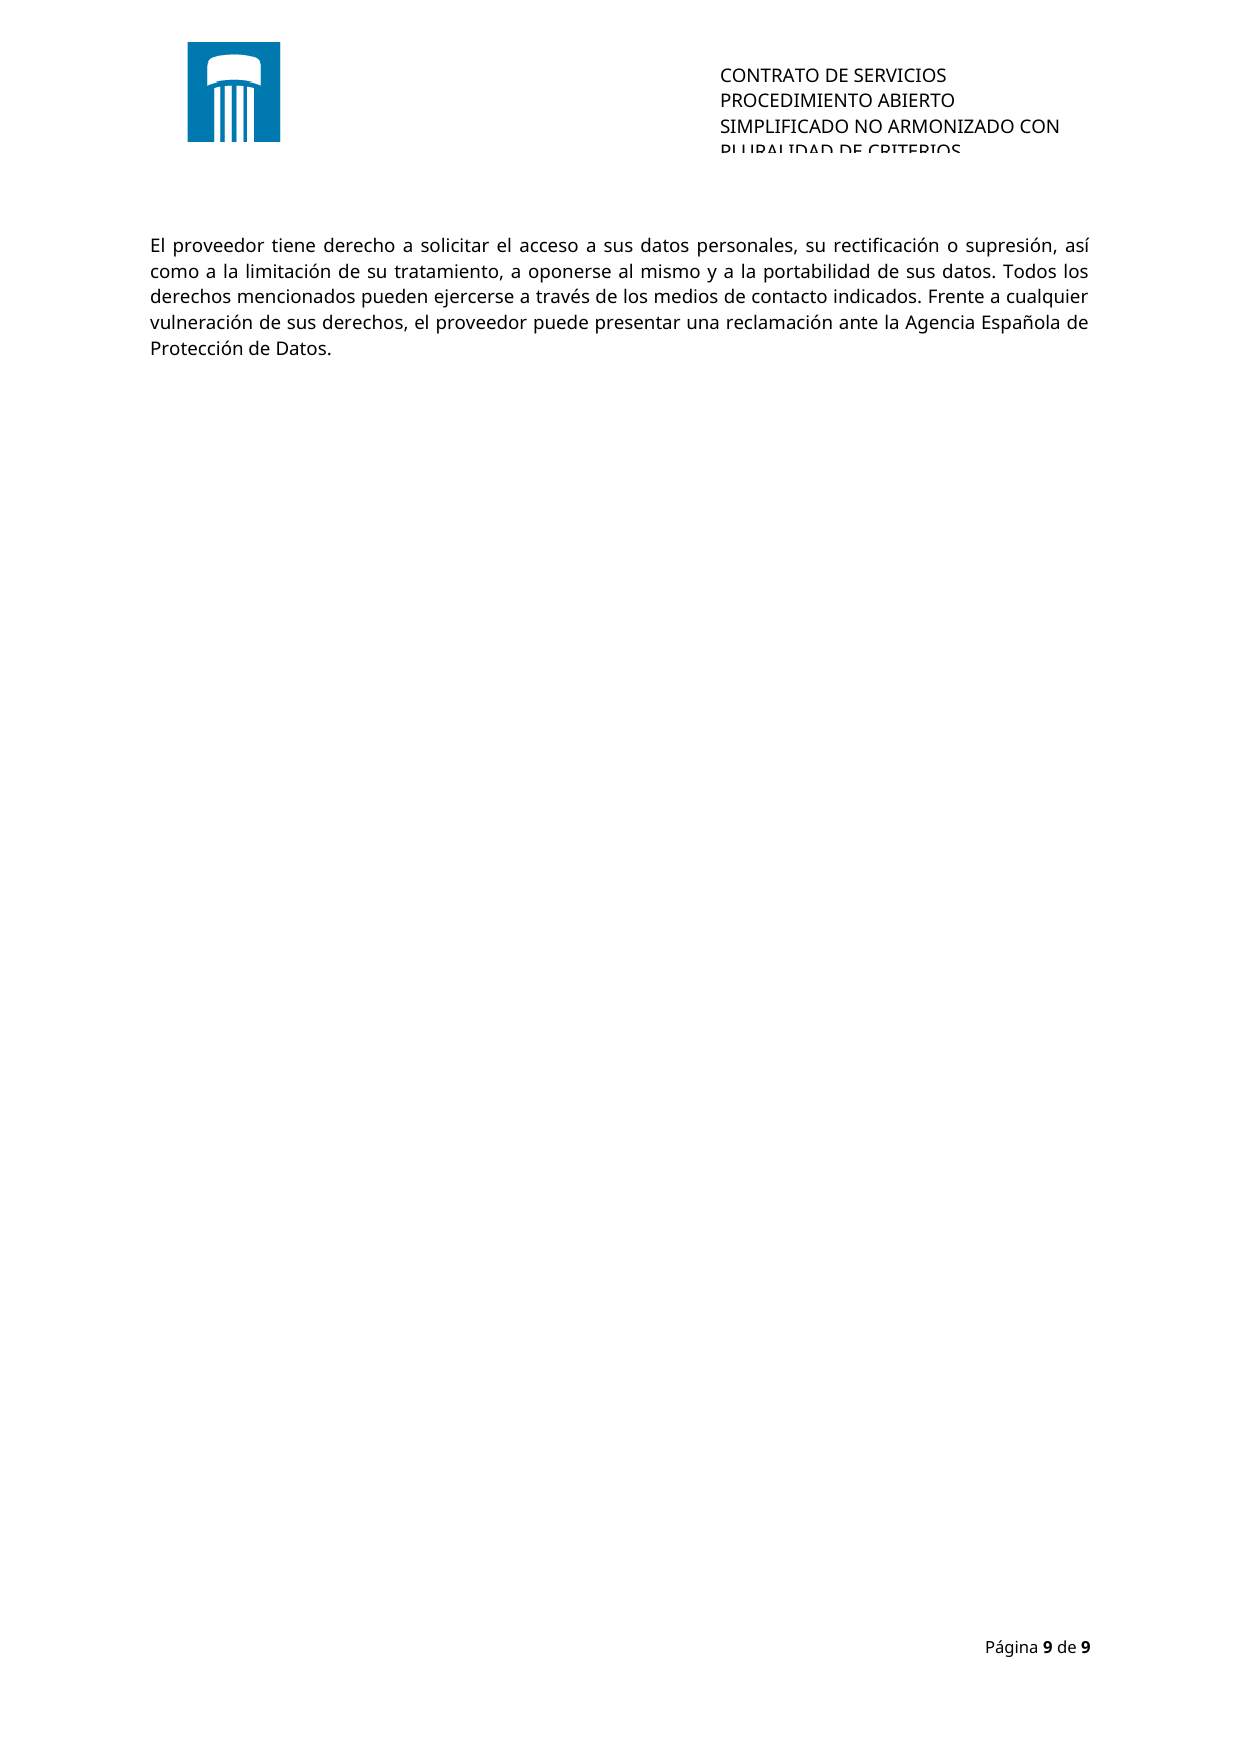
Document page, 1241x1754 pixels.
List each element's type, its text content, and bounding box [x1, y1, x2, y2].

text El proveedor tiene derecho a solicitar el acceso a sus datos personales, su rectificación o supresión, así como a la limitación de su tratamiento, a oponerse al mismo y a la portabilidad de sus datos. Todos los derechos mencionados pueden ejercerse a través de los medios de contacto indicados. Frente a cualquier vulneración de sus derechos, el proveedor puede presentar una reclamación ante la Agencia Española de Protección de Datos. [150, 233, 1090, 360]
picture [208, 55, 260, 84]
picture [187, 42, 283, 144]
